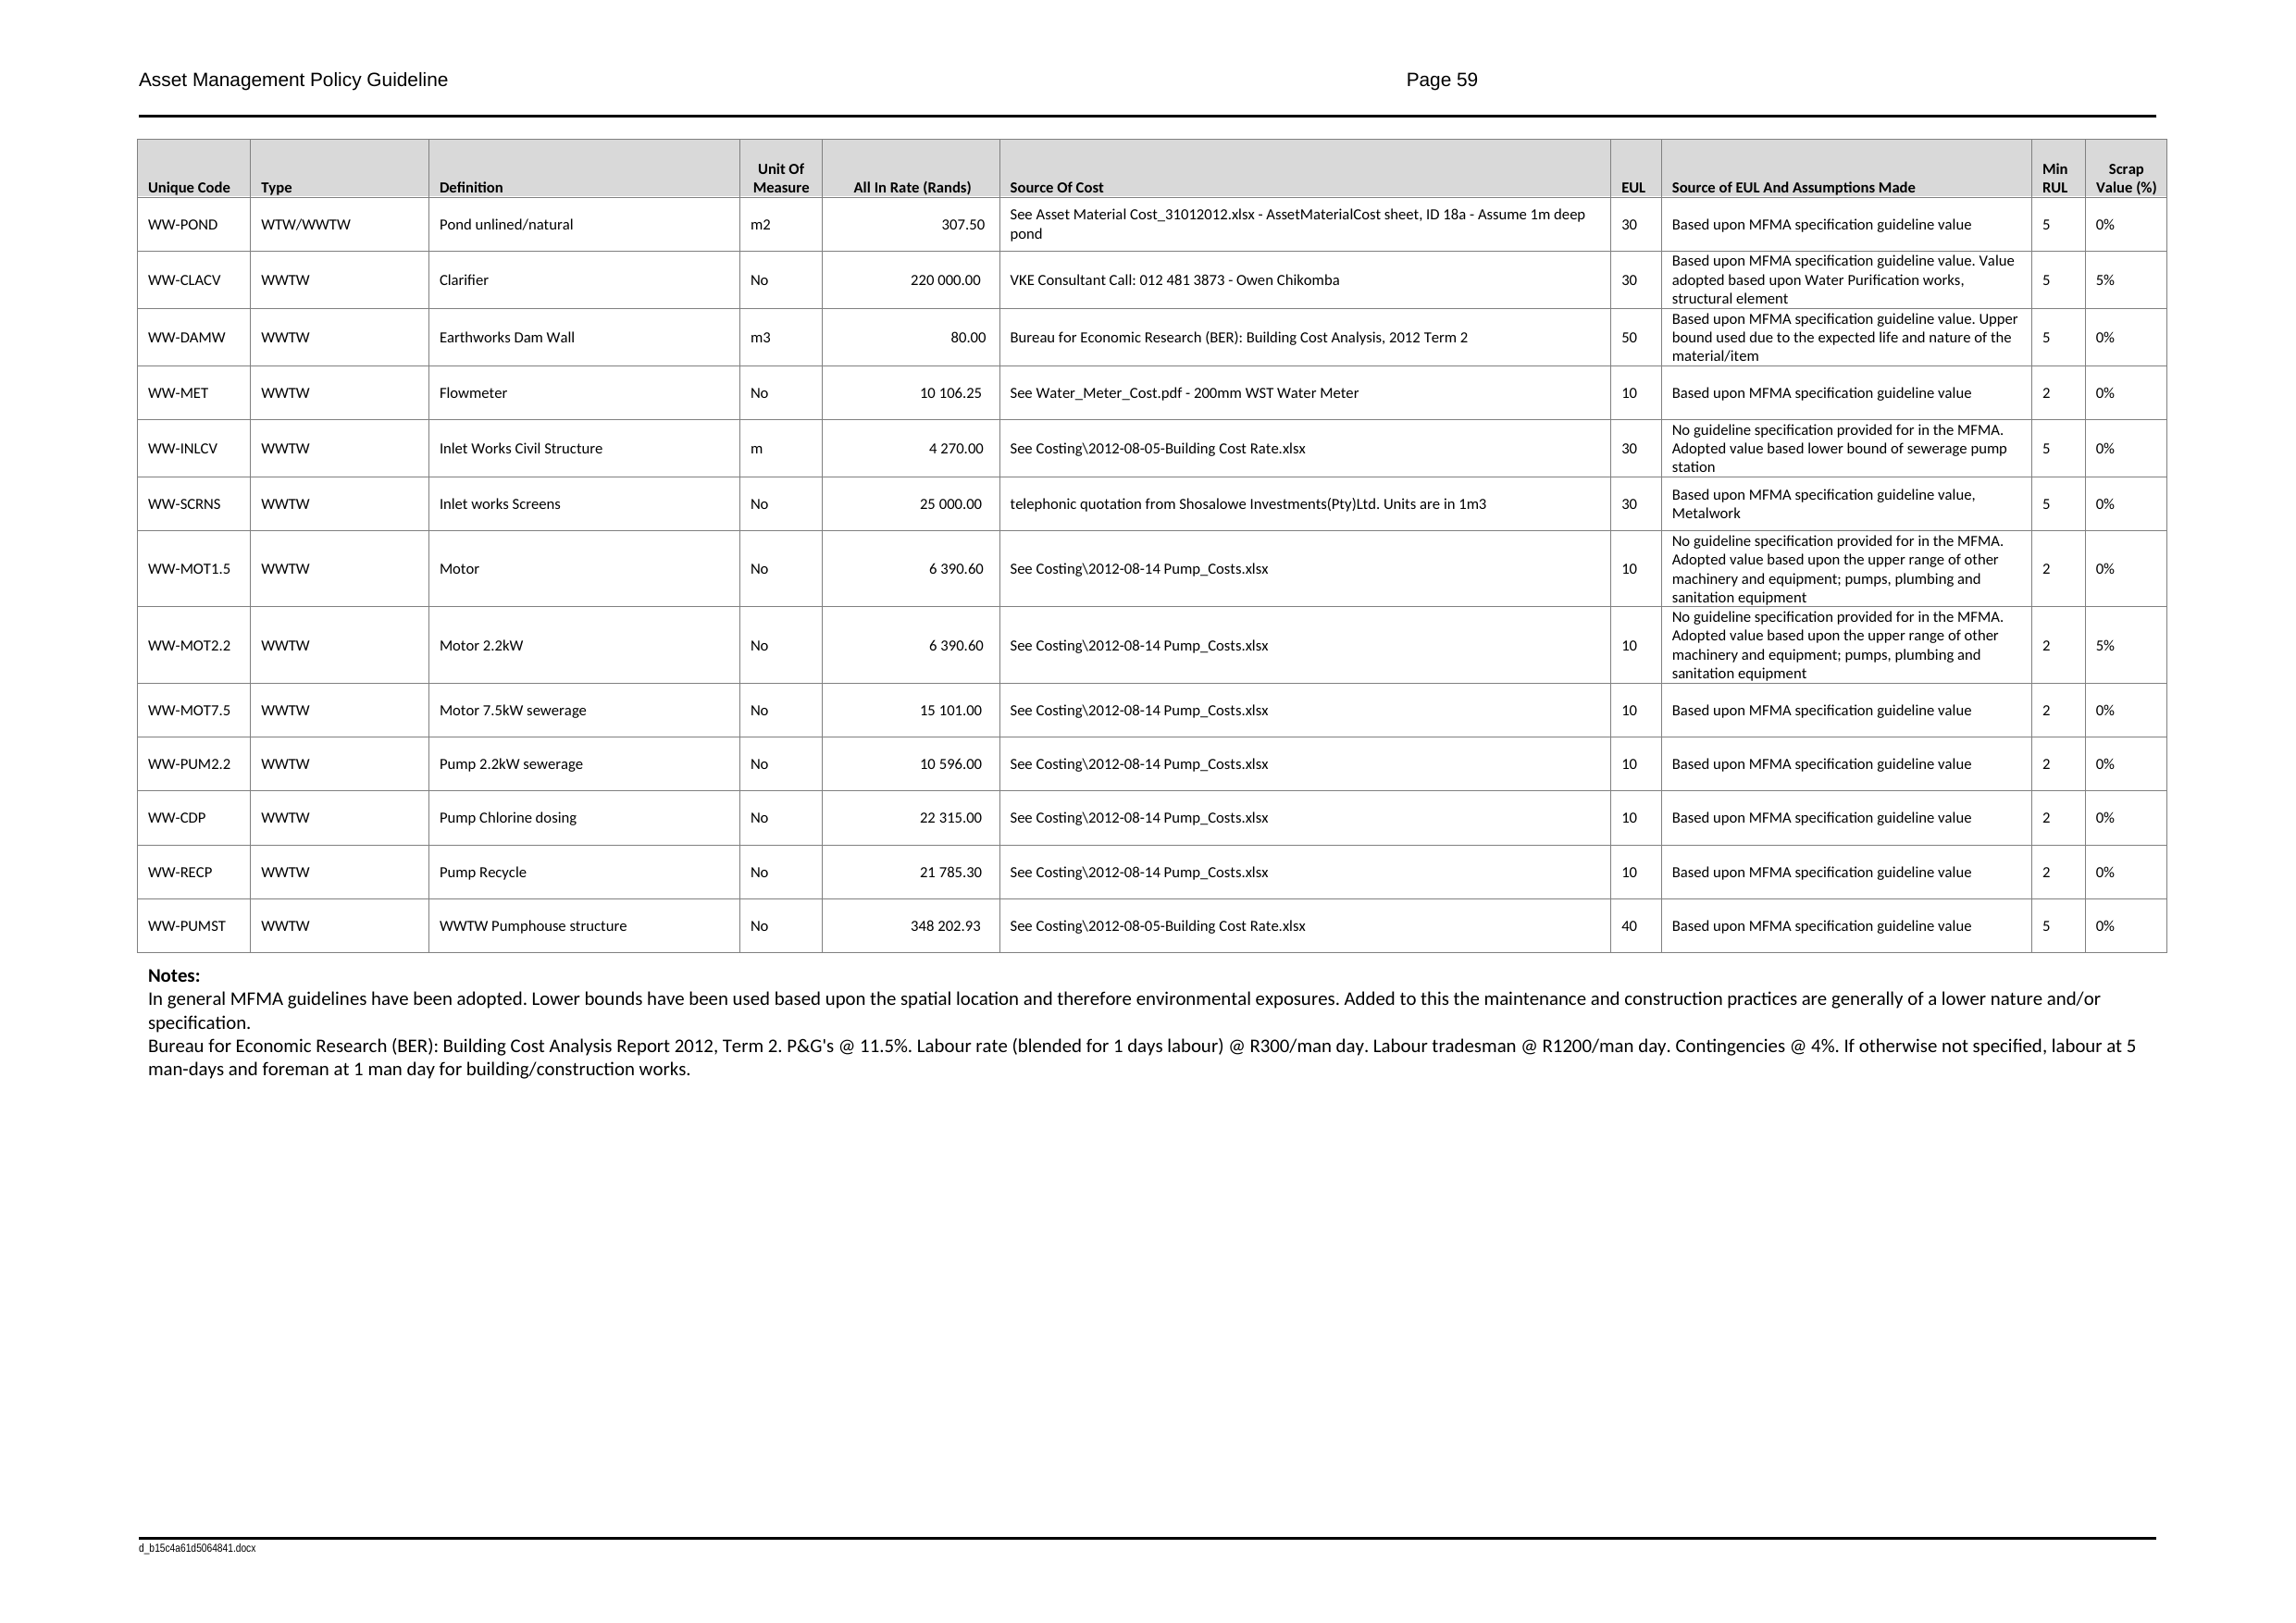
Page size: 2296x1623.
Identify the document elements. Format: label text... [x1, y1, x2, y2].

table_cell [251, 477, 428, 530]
table_header Definition [429, 140, 739, 196]
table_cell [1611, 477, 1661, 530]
table_header All In Rate (Rands) [823, 140, 999, 196]
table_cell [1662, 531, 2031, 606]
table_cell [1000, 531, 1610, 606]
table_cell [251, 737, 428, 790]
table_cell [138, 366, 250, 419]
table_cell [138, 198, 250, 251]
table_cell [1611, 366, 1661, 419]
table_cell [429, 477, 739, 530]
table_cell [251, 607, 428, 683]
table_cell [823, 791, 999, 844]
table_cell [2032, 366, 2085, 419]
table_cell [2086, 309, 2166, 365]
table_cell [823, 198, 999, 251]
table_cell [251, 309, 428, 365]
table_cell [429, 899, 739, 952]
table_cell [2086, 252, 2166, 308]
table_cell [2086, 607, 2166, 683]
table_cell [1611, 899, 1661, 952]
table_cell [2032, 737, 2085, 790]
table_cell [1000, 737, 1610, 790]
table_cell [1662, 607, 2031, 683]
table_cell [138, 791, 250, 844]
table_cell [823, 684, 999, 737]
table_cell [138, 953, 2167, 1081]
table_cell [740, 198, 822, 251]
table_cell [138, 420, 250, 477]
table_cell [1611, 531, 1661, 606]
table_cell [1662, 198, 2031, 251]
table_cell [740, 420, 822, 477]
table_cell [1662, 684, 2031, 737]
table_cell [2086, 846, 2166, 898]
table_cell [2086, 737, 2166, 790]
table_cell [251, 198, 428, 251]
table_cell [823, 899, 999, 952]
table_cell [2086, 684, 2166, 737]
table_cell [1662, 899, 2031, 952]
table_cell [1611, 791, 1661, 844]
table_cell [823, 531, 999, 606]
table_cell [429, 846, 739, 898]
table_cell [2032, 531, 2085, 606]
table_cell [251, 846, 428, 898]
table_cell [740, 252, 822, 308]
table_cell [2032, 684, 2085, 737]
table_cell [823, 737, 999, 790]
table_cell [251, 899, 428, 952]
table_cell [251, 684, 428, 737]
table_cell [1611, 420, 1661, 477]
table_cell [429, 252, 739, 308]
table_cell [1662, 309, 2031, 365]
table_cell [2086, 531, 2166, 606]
table_header Source of EUL And Assumptions Made [1662, 140, 2031, 196]
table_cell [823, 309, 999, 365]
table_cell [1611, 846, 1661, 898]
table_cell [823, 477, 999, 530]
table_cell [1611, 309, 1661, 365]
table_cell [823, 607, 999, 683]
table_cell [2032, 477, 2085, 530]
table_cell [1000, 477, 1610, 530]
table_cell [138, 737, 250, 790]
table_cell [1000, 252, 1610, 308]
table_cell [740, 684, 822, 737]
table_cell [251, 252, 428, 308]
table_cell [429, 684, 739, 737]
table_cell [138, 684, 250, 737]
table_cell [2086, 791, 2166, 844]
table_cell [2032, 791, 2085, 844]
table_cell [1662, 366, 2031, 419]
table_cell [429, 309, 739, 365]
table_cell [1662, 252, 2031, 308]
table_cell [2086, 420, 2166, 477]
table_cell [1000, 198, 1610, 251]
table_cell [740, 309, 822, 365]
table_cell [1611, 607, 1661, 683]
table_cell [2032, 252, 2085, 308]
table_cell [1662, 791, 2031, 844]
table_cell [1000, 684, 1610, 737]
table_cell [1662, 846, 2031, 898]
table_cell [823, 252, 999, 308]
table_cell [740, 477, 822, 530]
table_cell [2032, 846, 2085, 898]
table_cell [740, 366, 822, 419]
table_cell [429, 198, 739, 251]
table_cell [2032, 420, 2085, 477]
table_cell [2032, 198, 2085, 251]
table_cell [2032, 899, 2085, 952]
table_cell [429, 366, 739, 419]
table_header EUL [1611, 140, 1661, 196]
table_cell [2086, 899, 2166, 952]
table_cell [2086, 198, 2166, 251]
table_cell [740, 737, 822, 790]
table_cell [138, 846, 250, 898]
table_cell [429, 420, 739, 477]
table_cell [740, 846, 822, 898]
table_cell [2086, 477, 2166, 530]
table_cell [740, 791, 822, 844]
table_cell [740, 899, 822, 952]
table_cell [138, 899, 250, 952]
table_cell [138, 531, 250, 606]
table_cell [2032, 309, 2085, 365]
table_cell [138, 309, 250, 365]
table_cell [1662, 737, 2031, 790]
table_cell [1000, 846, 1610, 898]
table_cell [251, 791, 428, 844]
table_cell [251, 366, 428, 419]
table_header Scrap Value (%) [2086, 140, 2166, 196]
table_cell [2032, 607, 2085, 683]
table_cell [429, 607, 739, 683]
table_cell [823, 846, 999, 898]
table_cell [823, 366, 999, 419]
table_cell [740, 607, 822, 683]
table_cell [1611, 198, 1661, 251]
table_header Source Of Cost [1000, 140, 1610, 196]
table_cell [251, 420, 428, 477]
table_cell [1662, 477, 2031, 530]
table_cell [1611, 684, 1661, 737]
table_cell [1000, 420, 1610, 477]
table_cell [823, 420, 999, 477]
table_header Unique Code [138, 140, 250, 196]
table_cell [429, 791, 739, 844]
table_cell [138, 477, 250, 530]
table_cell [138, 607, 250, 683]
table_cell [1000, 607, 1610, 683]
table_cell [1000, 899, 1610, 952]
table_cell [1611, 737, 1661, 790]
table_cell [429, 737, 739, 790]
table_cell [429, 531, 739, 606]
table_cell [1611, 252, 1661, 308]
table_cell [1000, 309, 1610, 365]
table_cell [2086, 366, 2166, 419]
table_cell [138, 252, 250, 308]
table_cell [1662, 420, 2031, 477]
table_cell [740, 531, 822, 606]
table_header Min RUL [2032, 140, 2085, 196]
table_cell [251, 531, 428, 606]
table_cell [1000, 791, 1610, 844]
table_header Unit Of Measure [740, 140, 822, 196]
table_header Type [251, 140, 428, 196]
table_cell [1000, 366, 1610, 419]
